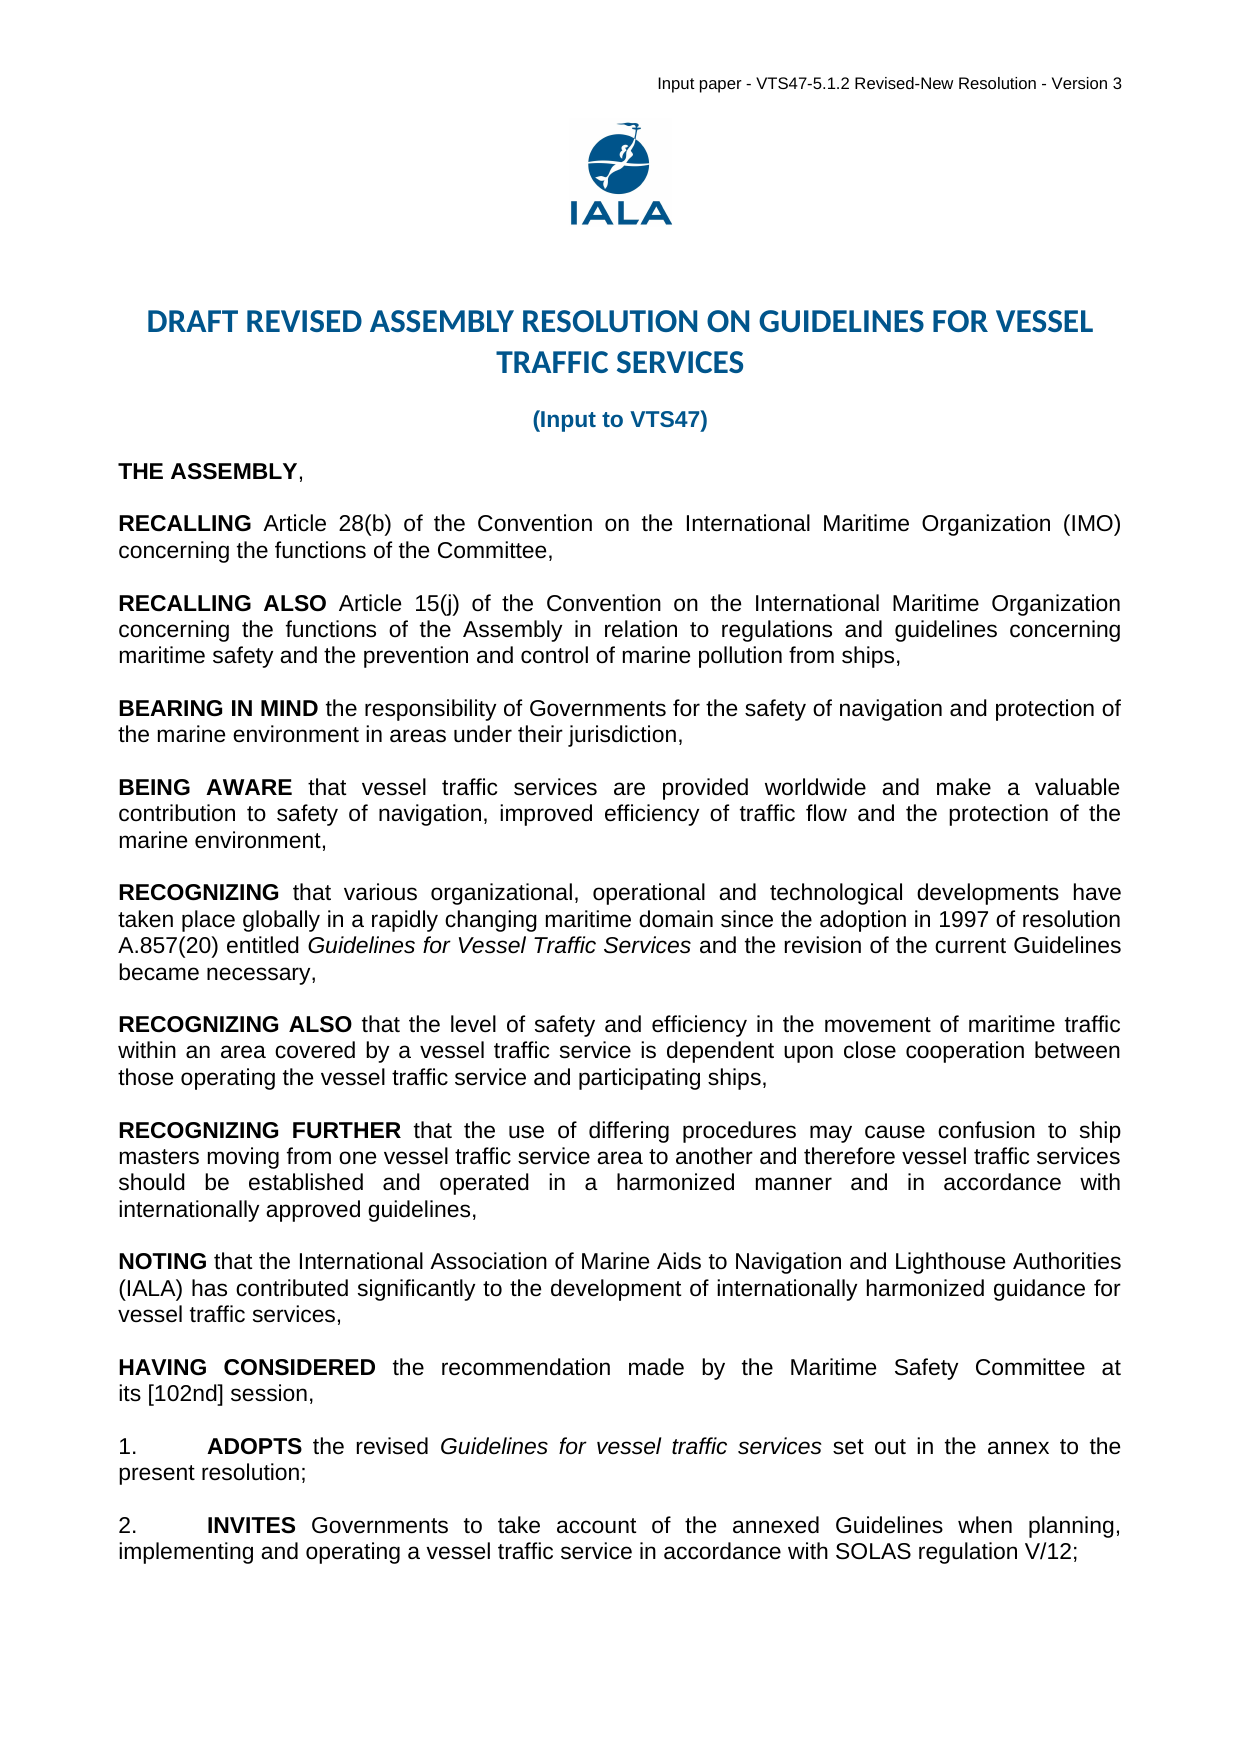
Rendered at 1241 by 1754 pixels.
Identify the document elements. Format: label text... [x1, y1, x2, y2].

text 1. ADOPTS the revised Guidelines for vessel traffic services set out in the annex to the present resolution; [118, 1433, 1122, 1486]
text 2. INVITES Governments to take account of the annexed Guidelines when planning, implementing and operating a vessel traffic service in accordance with SOLAS regulation V/12; [118, 1512, 1122, 1564]
text THE ASSEMBLY, [118, 458, 1122, 484]
text BEARING IN MIND the responsibility of Governments for the safety of navigation and protection of the marine environment in areas under their jurisdiction, [118, 695, 1122, 748]
subtitle DRAFT REVISED ASSEMBLY RESOLUTION ON GUIDELINES FOR VESSEL TRAFFIC SERVICES [118, 300, 1122, 381]
text NOTING that the International Association of Marine Aids to Navigation and Lighthouse Authorities (IALA) has contributed significantly to the development of internationally harmonized guidance for vessel traffic services, [118, 1248, 1122, 1327]
text RECALLING ALSO Article 15(j) of the Convention on the International Maritime Organization concerning the functions of the Assembly in relation to regulations and guidelines concerning maritime safety and the prevention and control of marine pollution from ships, [118, 589, 1122, 668]
text RECOGNIZING ALSO that the level of safety and efficiency in the movement of maritime traffic within an area covered by a vessel traffic service is dependent upon close cooperation between those operating the vessel traffic service and participating ships, [118, 1011, 1122, 1090]
text RECOGNIZING that various organizational, operational and technological developments have taken place globally in a rapidly changing maritime domain since the adoption in 1997 of resolution A.857(20) entitled Guidelines for Vessel Traffic Services and the revision of the current Guidelines became necessary, [118, 879, 1122, 985]
text RECOGNIZING FURTHER that the use of differing procedures may cause confusion to ship masters moving from one vessel traffic service area to another and therefore vessel traffic services should be established and operated in a harmonized manner and in accordance with internationally approved guidelines, [118, 1117, 1122, 1222]
subtitle (Input to VTS47) [118, 406, 1122, 433]
picture [568, 118, 673, 227]
text BEING AWARE that vessel traffic services are provided worldwide and make a valuable contribution to safety of navigation, improved efficiency of traffic flow and the protection of the marine environment, [118, 774, 1122, 853]
text RECALLING Article 28(b) of the Convention on the International Maritime Organization (IMO) concerning the functions of the Committee, [118, 510, 1122, 563]
text HAVING CONSIDERED the recommendation made by the Maritime Safety Committee at its [102nd] session, [118, 1354, 1122, 1406]
